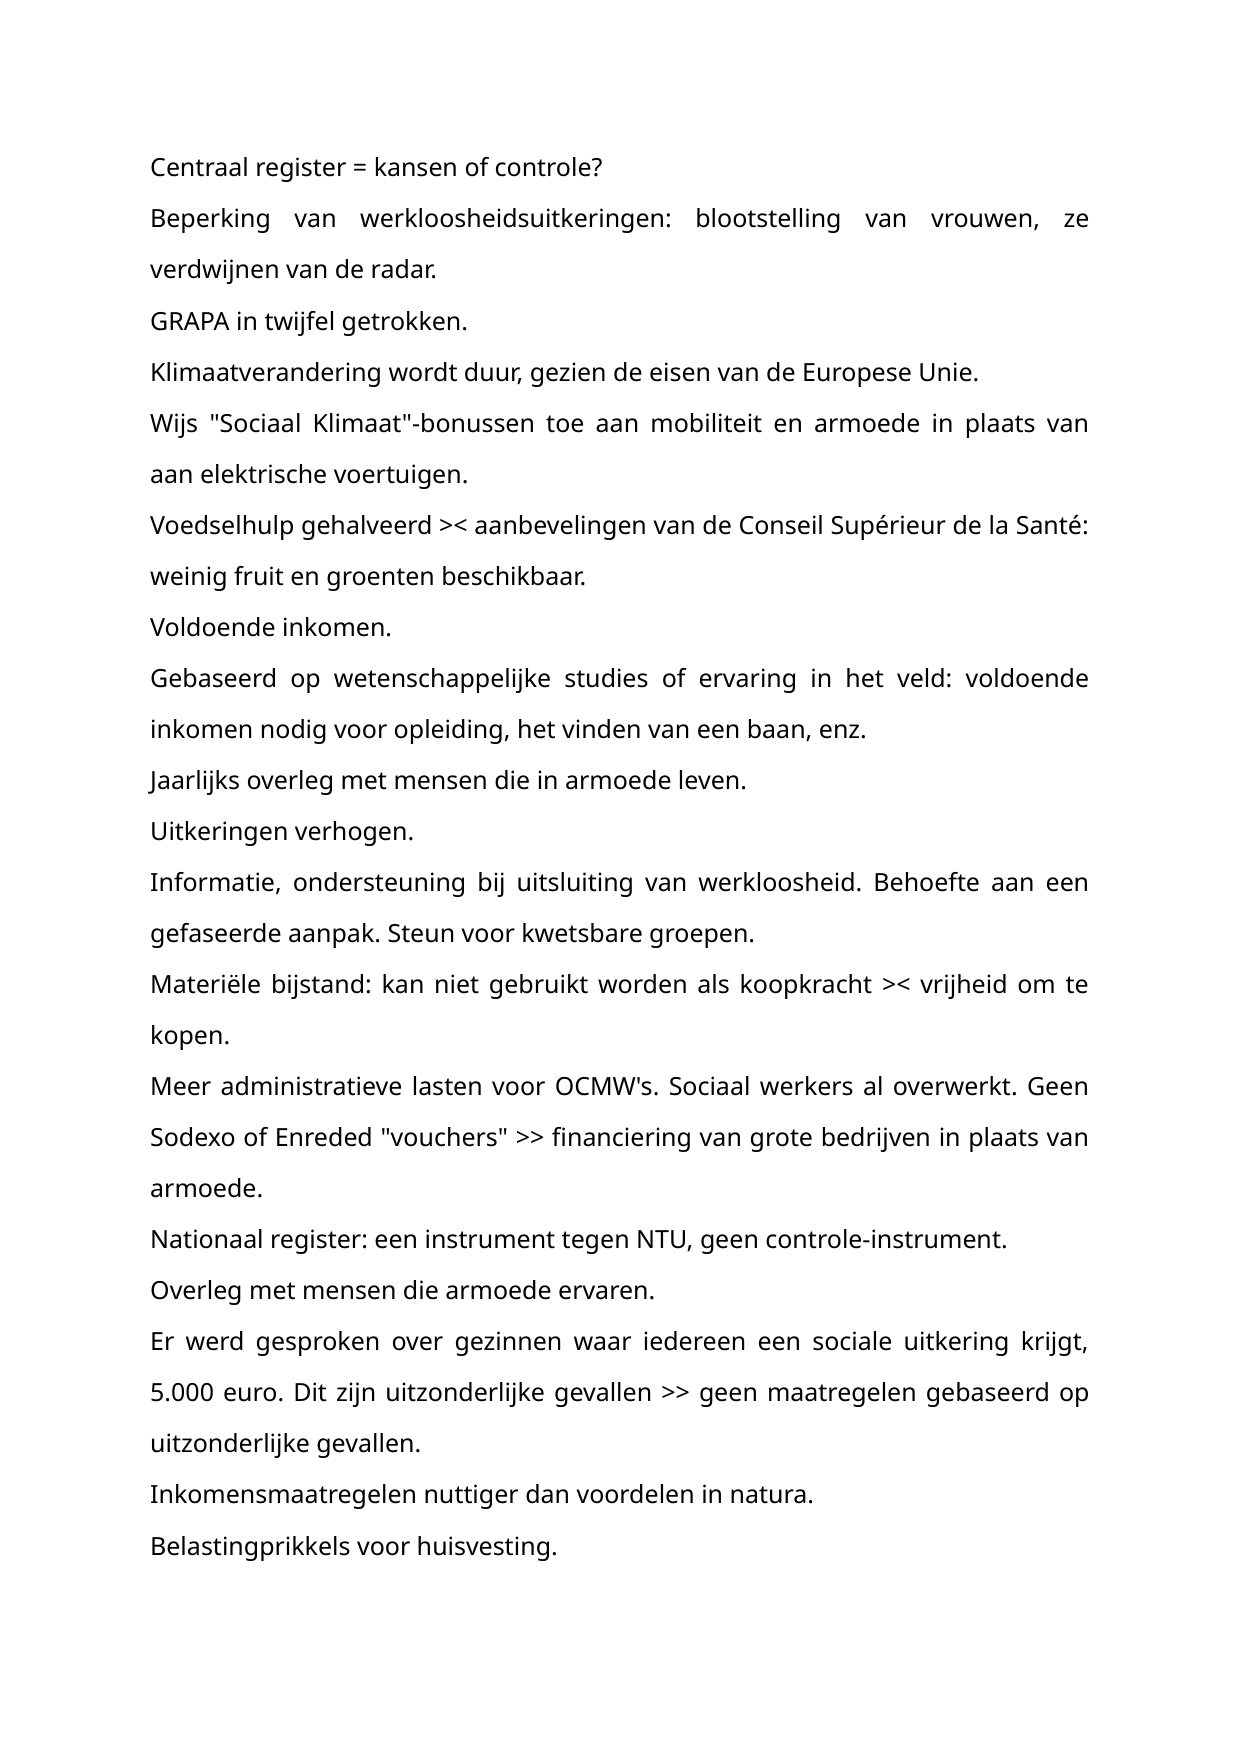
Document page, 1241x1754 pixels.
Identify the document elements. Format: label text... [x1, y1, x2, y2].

text Gebaseerd op wetenschappelijke studies of ervaring in het veld: voldoende inkomen nodig voor opleiding, het vinden van een baan, enz. [150, 660, 1090, 746]
text Wijs "Sociaal Klimaat"-bonussen toe aan mobiliteit en armoede in plaats van aan elektrische voertuigen. [150, 405, 1090, 490]
text Overleg met mensen die armoede ervaren. [150, 1273, 1090, 1307]
text Klimaatverandering wordt duur, gezien de eisen van de Europese Unie. [150, 354, 1090, 388]
text Beperking van werkloosheidsuitkeringen: blootstelling van vrouwen, ze verdwijnen van de radar. [150, 201, 1090, 286]
text Inkomensmaatregelen nuttiger dan voordelen in natura. [150, 1477, 1090, 1511]
text Jaarlijks overleg met mensen die in armoede leven. [150, 762, 1090, 797]
text Voedselhulp gehalveerd >< aanbevelingen van de Conseil Supérieur de la Santé: weinig fruit en groenten beschikbaar. [150, 507, 1090, 592]
text Centraal register = kansen of controle? [150, 150, 1090, 184]
text GRAPA in twijfel getrokken. [150, 303, 1090, 337]
text Belastingprikkels voor huisvesting. [150, 1528, 1090, 1562]
text Er werd gesproken over gezinnen waar iedereen een sociale uitkering krijgt, 5.000 euro. Dit zijn uitzonderlijke gevallen >> geen maatregelen gebaseerd op uitzonderlijke gevallen. [150, 1324, 1090, 1460]
text Meer administratieve lasten voor OCMW's. Sociaal werkers al overwerkt. Geen Sodexo of Enreded "vouchers" >> financiering van grote bedrijven in plaats van armoede. [150, 1069, 1090, 1205]
text Informatie, ondersteuning bij uitsluiting van werkloosheid. Behoefte aan een gefaseerde aanpak. Steun voor kwetsbare groepen. [150, 864, 1090, 950]
text Materiële bijstand: kan niet gebruikt worden als koopkracht >< vrijheid om te kopen. [150, 967, 1090, 1052]
text Nationaal register: een instrument tegen NTU, geen controle-instrument. [150, 1222, 1090, 1256]
text Voldoende inkomen. [150, 609, 1090, 643]
text Uitkeringen verhogen. [150, 813, 1090, 848]
